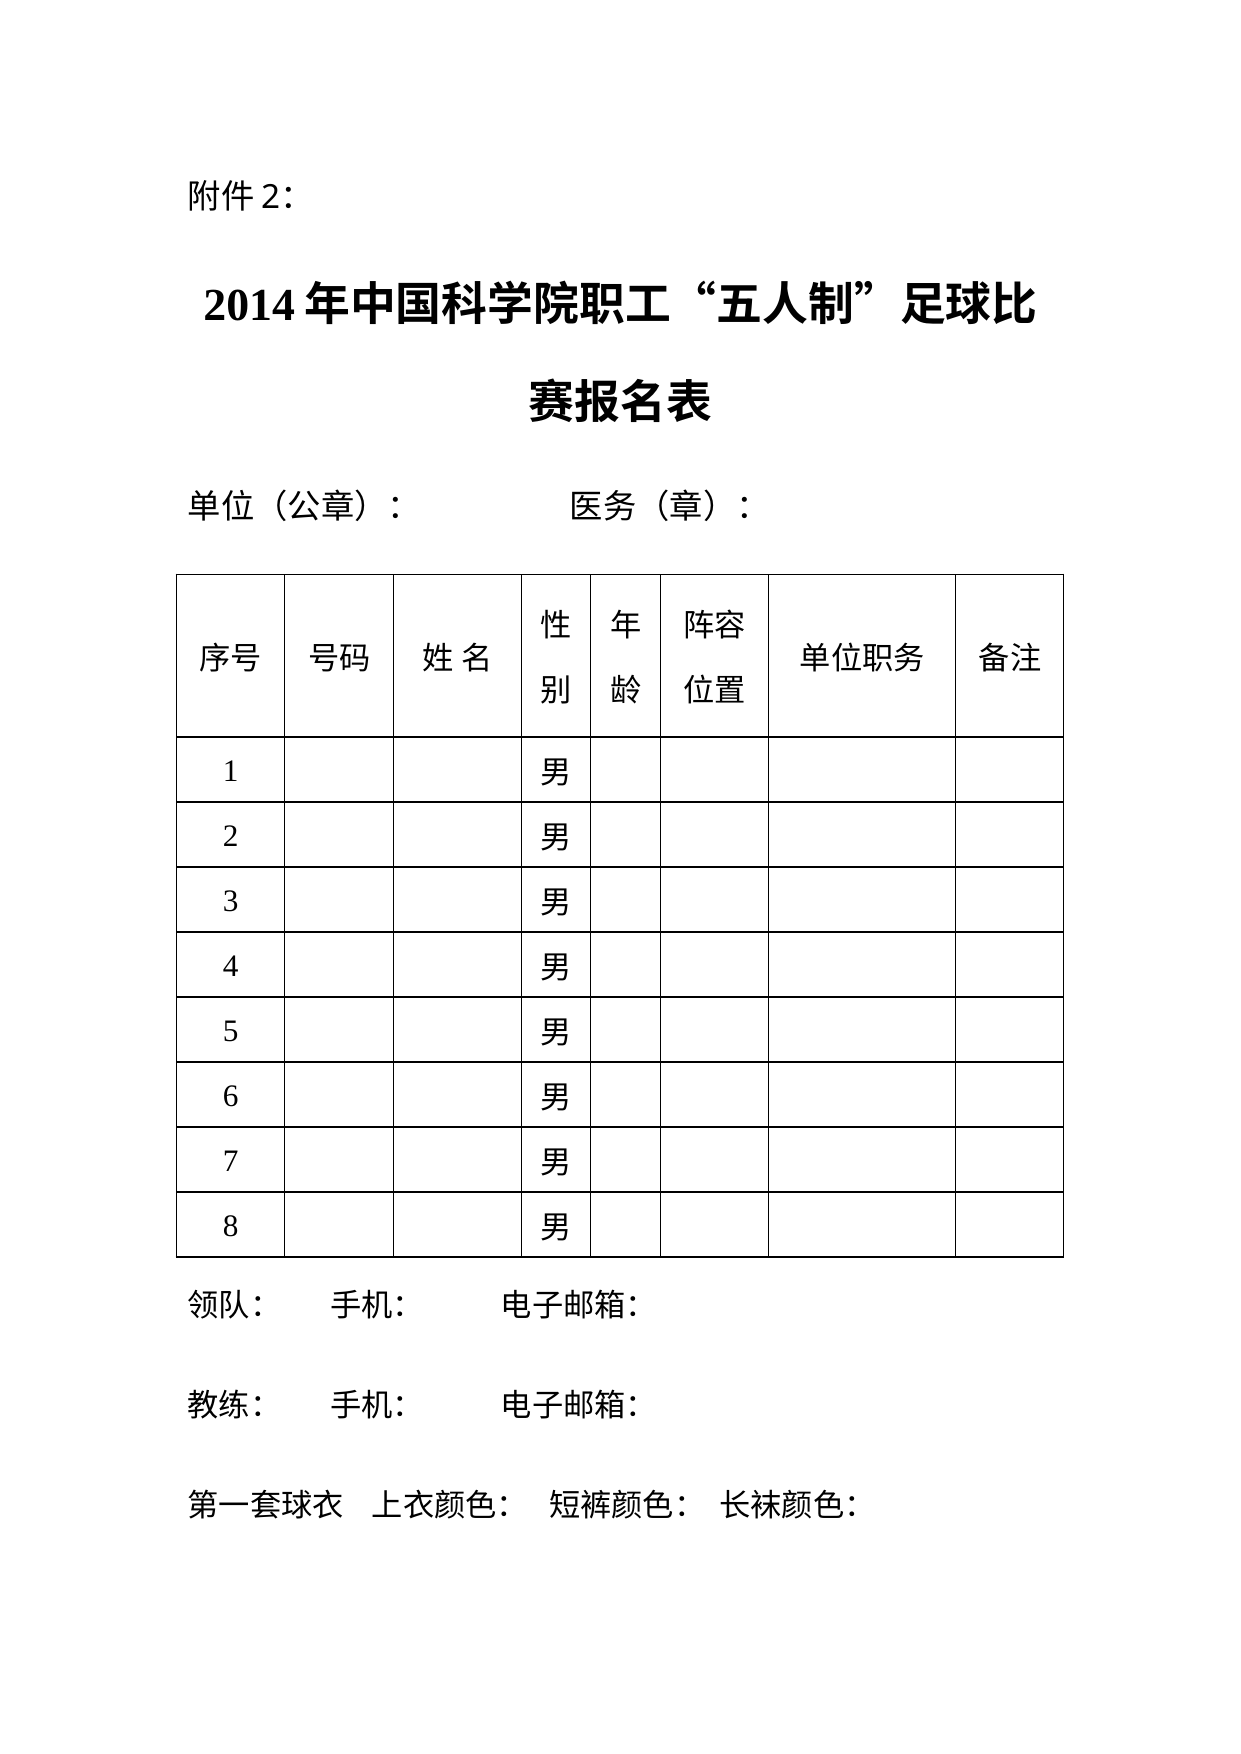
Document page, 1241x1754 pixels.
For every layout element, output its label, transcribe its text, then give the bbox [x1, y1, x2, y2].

table_cell [285, 1128, 393, 1191]
table_header 单位职务 [769, 575, 955, 736]
table_cell [591, 738, 660, 801]
table_cell 3 [177, 868, 284, 931]
table_header 性 别 [522, 575, 590, 736]
table_cell 2 [177, 803, 284, 866]
table_header 姓 名 [394, 575, 521, 736]
table_cell [661, 738, 768, 801]
table_header 号码 [285, 575, 393, 736]
table_cell 男 [522, 738, 590, 801]
table_cell [661, 933, 768, 996]
table_cell 男 [522, 803, 590, 866]
table_cell [956, 738, 1063, 801]
text 2014年中国科学院职工“五人制”足球比赛报名表 [187, 252, 1053, 447]
text 领队： 手机： 电子邮箱： [187, 1270, 1053, 1335]
table_cell [956, 868, 1063, 931]
table_header 阵容 位置 [661, 575, 768, 736]
table_cell [956, 1128, 1063, 1191]
table_cell [591, 998, 660, 1061]
table_cell [769, 738, 955, 801]
table_cell [285, 803, 393, 866]
text 第一套球衣 上衣颜色： 短裤颜色： 长袜颜色： [187, 1470, 1053, 1535]
table_cell 男 [522, 933, 590, 996]
table_cell [956, 933, 1063, 996]
table_cell 男 [522, 1128, 590, 1191]
table_cell [285, 1063, 393, 1126]
table_cell 5 [177, 998, 284, 1061]
table_cell [285, 868, 393, 931]
table_cell [956, 803, 1063, 866]
table_cell [591, 933, 660, 996]
table_cell 男 [522, 868, 590, 931]
table_cell [285, 933, 393, 996]
table_cell [285, 1193, 393, 1256]
table_cell [394, 933, 521, 996]
table_cell 8 [177, 1193, 284, 1256]
table_cell [661, 998, 768, 1061]
table_cell [591, 868, 660, 931]
table_cell [769, 803, 955, 866]
table_cell [769, 933, 955, 996]
table_cell [394, 1193, 521, 1256]
table_cell [661, 803, 768, 866]
table_cell [394, 1128, 521, 1191]
table_cell [769, 998, 955, 1061]
table_cell [769, 868, 955, 931]
table_cell [394, 1063, 521, 1126]
table_cell [394, 803, 521, 866]
table_header 年 龄 [591, 575, 660, 736]
table_cell [394, 868, 521, 931]
table_cell [956, 1063, 1063, 1126]
table_header 备注 [956, 575, 1063, 736]
table_cell [661, 1063, 768, 1126]
table_cell 男 [522, 998, 590, 1061]
table_cell [661, 1128, 768, 1191]
table_cell [591, 1063, 660, 1126]
table_cell [394, 738, 521, 801]
table_cell [285, 998, 393, 1061]
table_cell [769, 1063, 955, 1126]
table_cell 7 [177, 1128, 284, 1191]
table_cell [769, 1128, 955, 1191]
table_cell [591, 1128, 660, 1191]
table_cell [285, 738, 393, 801]
table_cell 4 [177, 933, 284, 996]
table_cell [661, 868, 768, 931]
table_header 序号 [177, 575, 284, 736]
text 单位（公章）： 医务（章）： [187, 472, 1053, 537]
text 教练： 手机： 电子邮箱： [187, 1370, 1053, 1435]
table_cell 6 [177, 1063, 284, 1126]
table_cell [661, 1193, 768, 1256]
table_cell 男 [522, 1193, 590, 1256]
table_cell [591, 803, 660, 866]
table_cell 男 [522, 1063, 590, 1126]
table_cell [956, 998, 1063, 1061]
table_cell [769, 1193, 955, 1256]
table_cell [394, 998, 521, 1061]
table_cell [956, 1193, 1063, 1256]
table_cell [591, 1193, 660, 1256]
table_cell 1 [177, 738, 284, 801]
text 附件2： [187, 162, 1053, 227]
